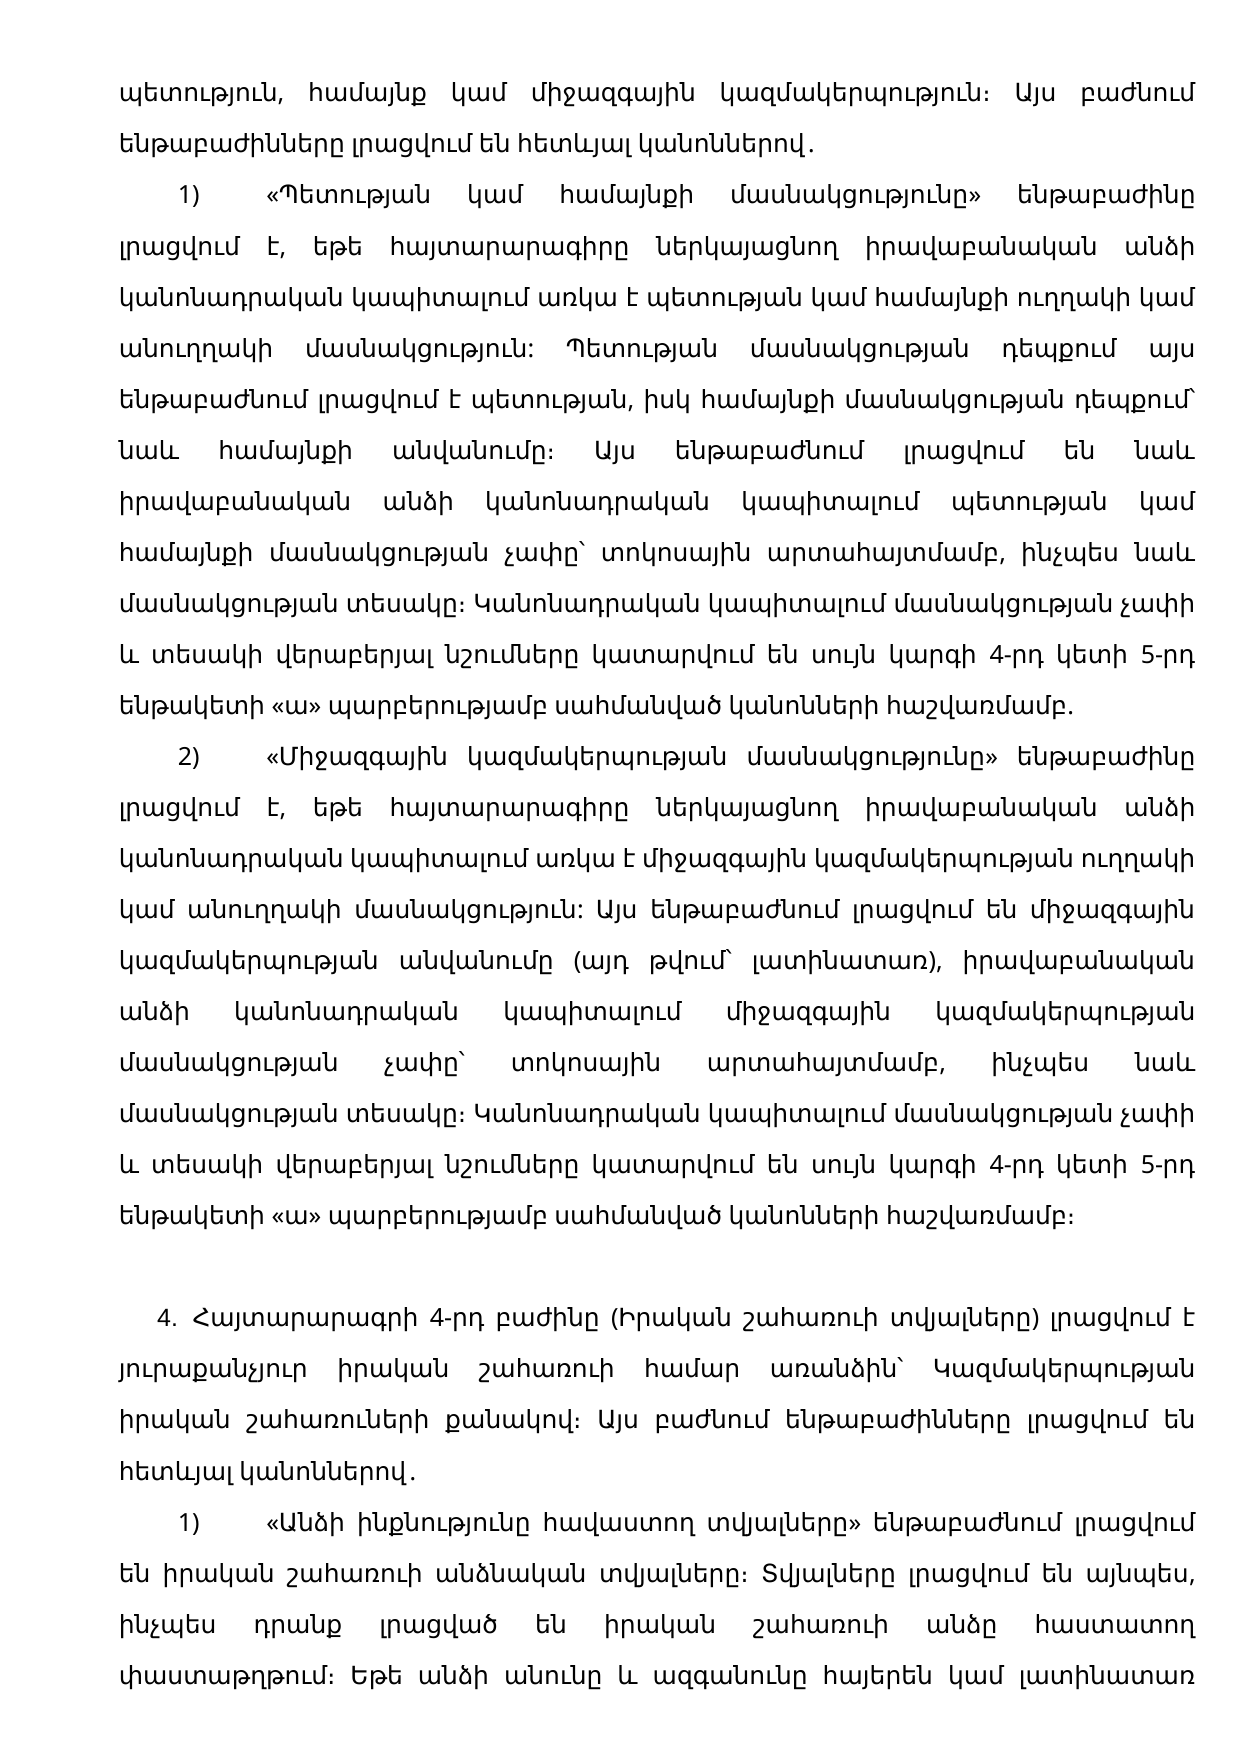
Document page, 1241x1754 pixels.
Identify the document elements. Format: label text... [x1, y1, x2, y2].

list «Միջազգային կազմակերպության մասնակցությունը» ենթաբաժինը լրացվում է, եթե հայտարարագիրը ներկայացնող իրավաբանական անձի կանոնադրական կապիտալում առկա է միջազգային կազմակերպության ուղղակի կամ անուղղակի մասնակցություն: Այս ենթաբաժնում լրացվում են միջազգային կազմակերպության անվանումը (այդ թվում՝ լատինատառ), իրավաբանական անձի կանոնադրական կապիտալում միջազգային կազմակերպության մասնակցության չափը՝ տոկոսային արտահայտմամբ, ինչպես նաև մասնակցության տեսակը։ Կանոնադրական կապիտալում մասնակցության չափի և տեսակի վերաբերյալ նշումները կատարվում են սույն կարգի 4-րդ կետի 5-րդ ենթակետի «ա» պարբերությամբ սահմանված կանոնների հաշվառմամբ։ [118, 738, 1196, 1232]
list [118, 1504, 1196, 1691]
list Հայտարարագրի 4-րդ բաժինը (Իրական շահառուի տվյալները) լրացվում է յուրաքանչյուր իրական շահառուի համար առանձին՝ Կազմակերպության իրական շահառուների քանակով։ Այս բաժնում ենթաբաժինները լրացվում են հետևյալ կանոններով․ [118, 1300, 1196, 1487]
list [118, 75, 1196, 160]
list «Պետության կամ համայնքի մասնակցությունը» ենթաբաժինը լրացվում է, եթե հայտարարագիրը ներկայացնող իրավաբանական անձի կանոնադրական կապիտալում առկա է պետության կամ համայնքի ուղղակի կամ անուղղակի մասնակցություն: Պետության մասնակցության դեպքում այս ենթաբաժնում լրացվում է պետության, իսկ համայնքի մասնակցության դեպքում՝ նաև համայնքի անվանումը։ Այս ենթաբաժնում լրացվում են նաև իրավաբանական անձի կանոնադրական կապիտալում պետության կամ համայնքի մասնակցության չափը՝ տոկոսային արտահայտմամբ, ինչպես նաև մասնակցության տեսակը։ Կանոնադրական կապիտալում մասնակցության չափի և տեսակի վերաբերյալ նշումները կատարվում են սույն կարգի 4-րդ կետի 5-րդ ենթակետի «ա» պարբերությամբ սահմանված կանոնների հաշվառմամբ. [118, 177, 1196, 722]
